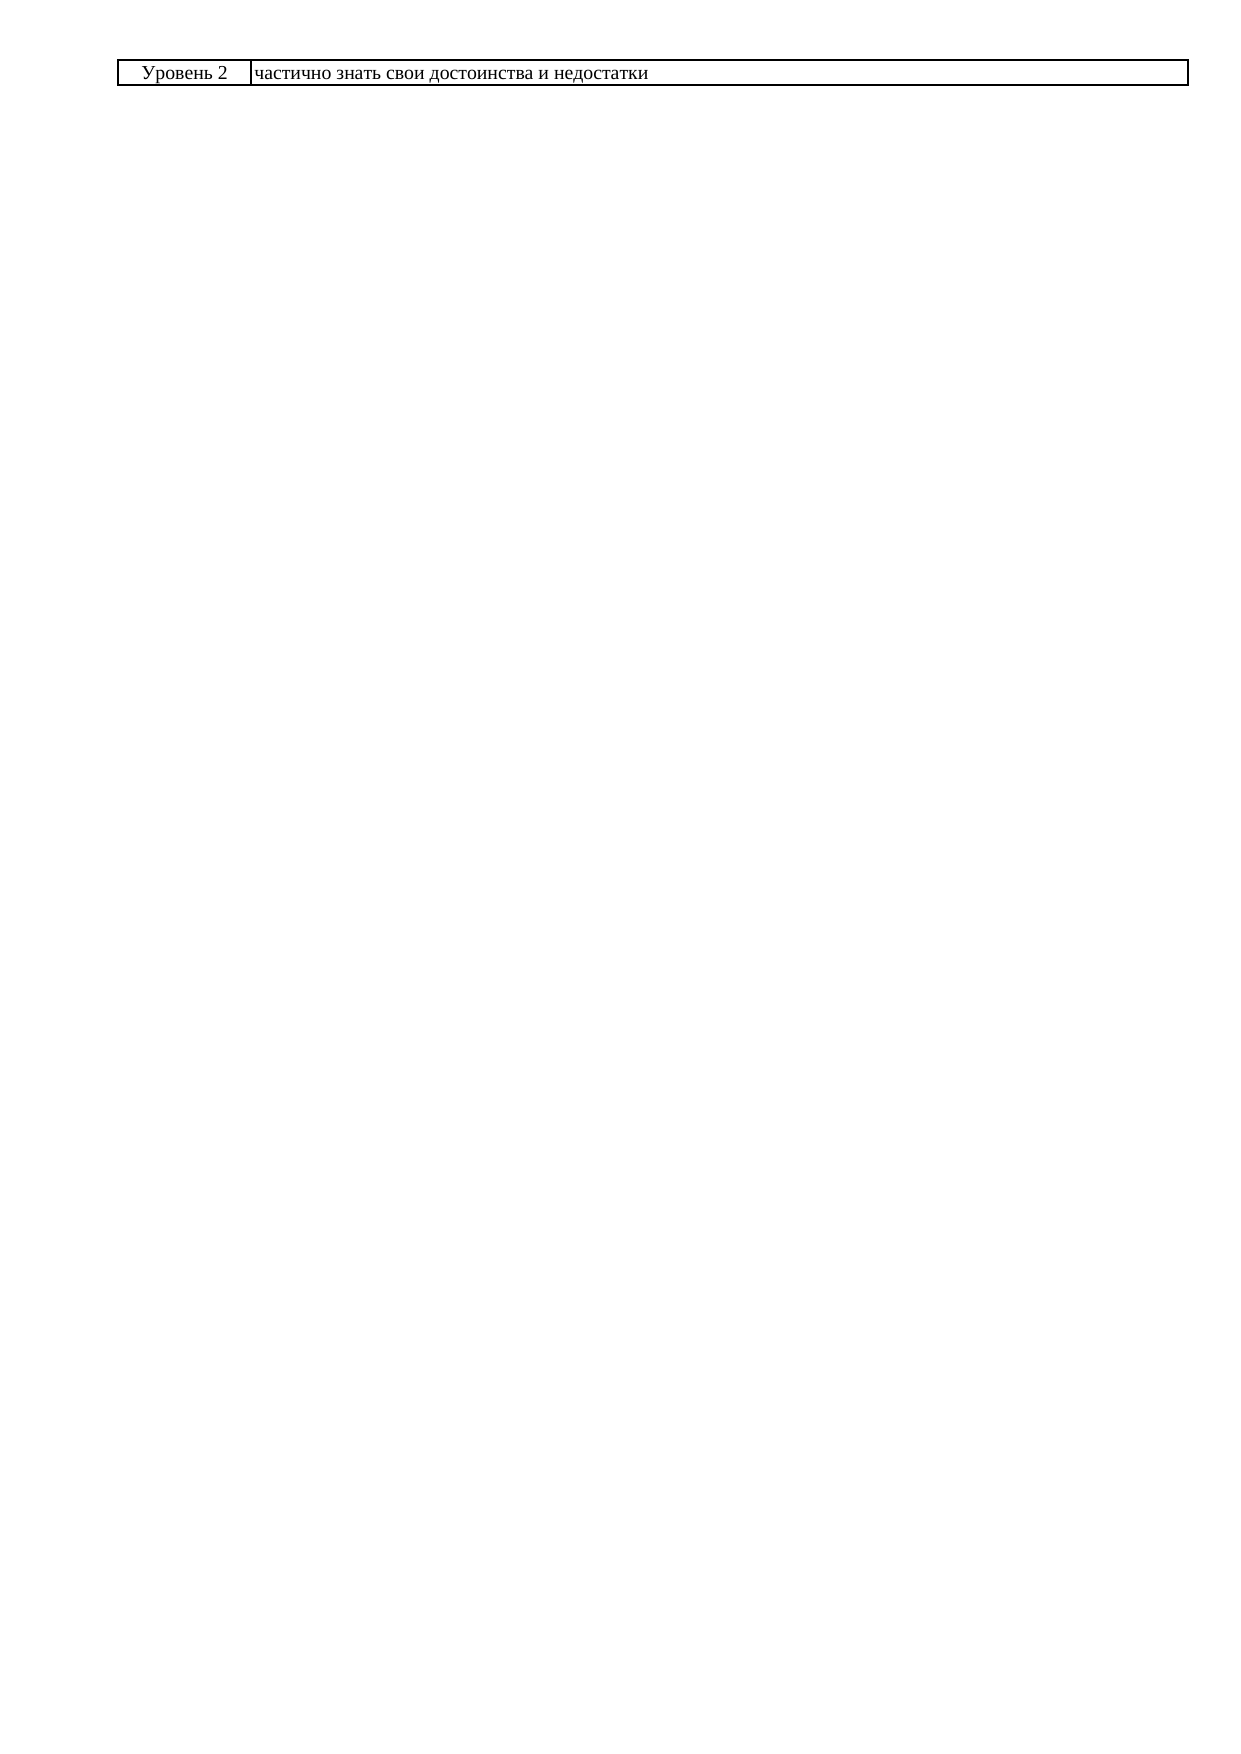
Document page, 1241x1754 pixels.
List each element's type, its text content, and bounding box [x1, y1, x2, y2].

table_cell частично знать свои достоинства и недостатки [252, 61, 1187, 84]
table_cell Уровень 2 [119, 61, 250, 84]
